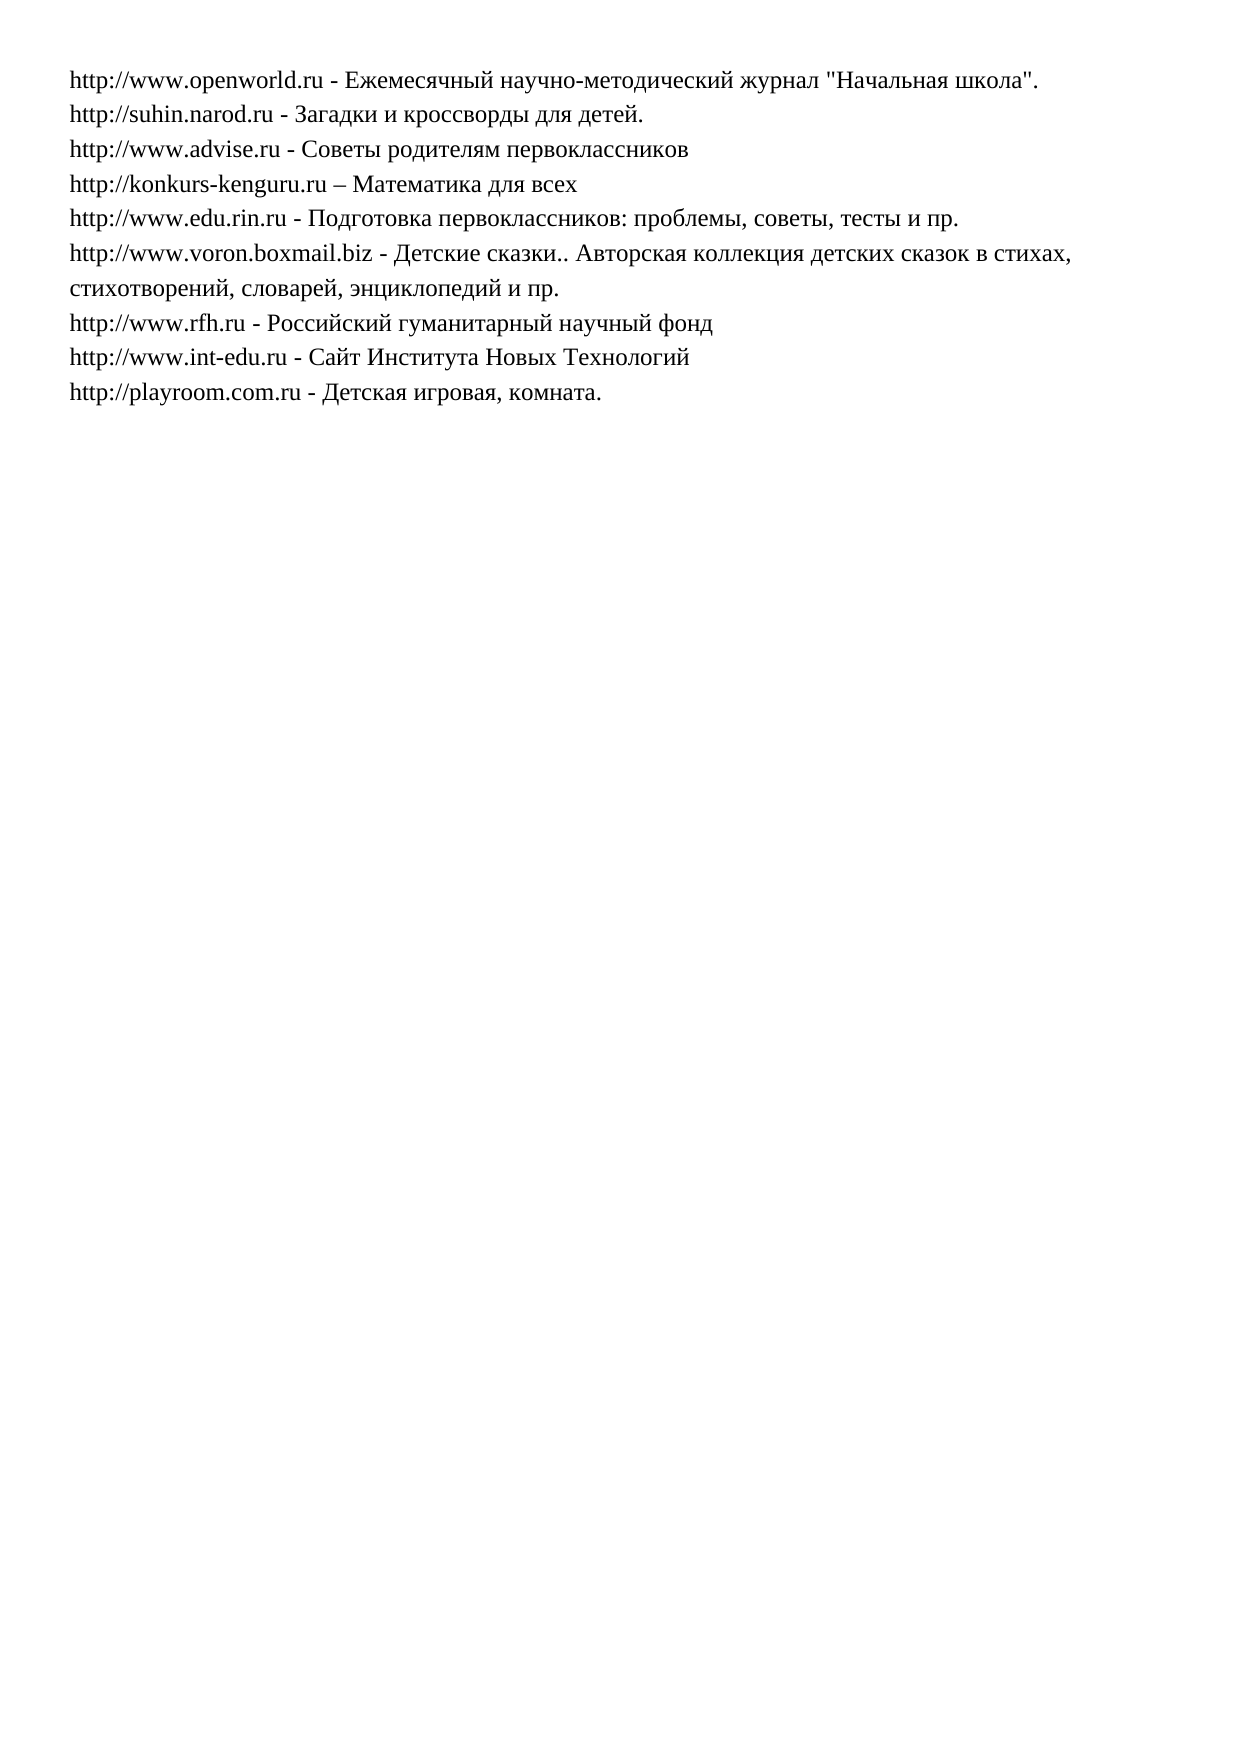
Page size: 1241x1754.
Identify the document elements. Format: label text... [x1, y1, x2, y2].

text http://www.openworld.ru - Ежемесячный научно-методический журнал "Начальная школа". http://suhin.narod.ru - Загадки и кроссворды для детей. [69, 65, 1182, 128]
text http://www.advise.ru - Советы родителям первоклассников http://konkurs-kenguru.ru – Математика для всех [69, 134, 690, 198]
text http://www.edu.rin.ru - Подготовка первоклассников: проблемы, советы, тесты и пр. http://www.voron.boxmail.biz - Детские сказки.. Авторская коллекция детских сказок в стихах, стихотворений, словарей, энциклопедий и пр. [69, 203, 1182, 302]
text http://www.rfh.ru - Российский гуманитарный научный фонд http://www.int-edu.ru - Сайт Института Новых Технологий http://playroom.com.ru - Детская игровая, комната. [69, 308, 714, 406]
